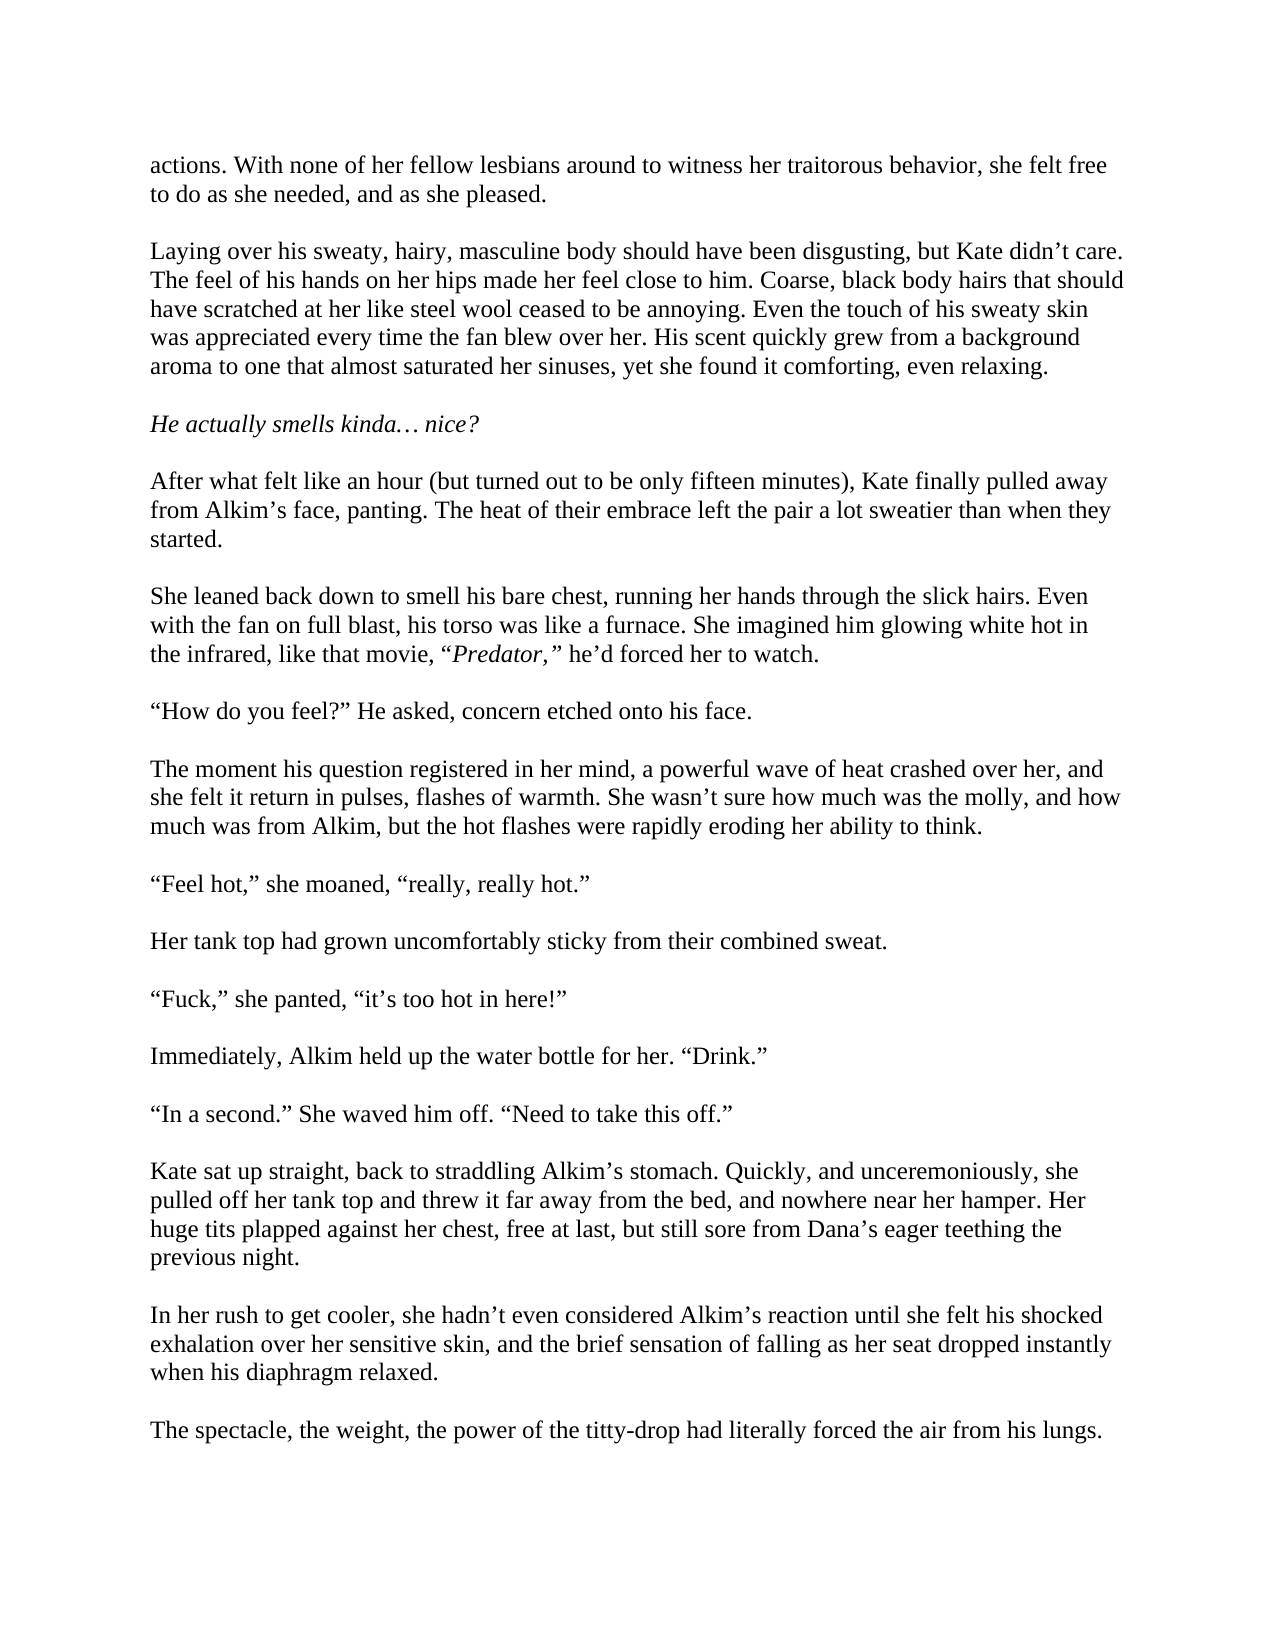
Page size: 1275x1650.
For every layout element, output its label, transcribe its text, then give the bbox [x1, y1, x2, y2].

text Her tank top had grown uncomfortably sticky from their combined sweat. [150, 926, 1125, 955]
text The moment his question registered in her mind, a powerful wave of heat crashed over her, and she felt it return in pulses, flashes of warmth. She wasn’t sure how much was the molly, and how much was from Alkim, but the hot flashes were rapidly eroding her ability to think. [150, 754, 1125, 840]
text In her rush to get cooler, she hadn’t even considered Alkim’s reaction until she felt his shocked exhalation over her sensitive skin, and the brief sensation of falling as her seat dropped instantly when his diaphragm relaxed. [150, 1300, 1125, 1386]
text After what felt like an hour (but turned out to be only fifteen minutes), Kate finally pulled away from Alkim’s face, panting. The heat of their embrace left the pair a lot sweatier than when they started. [150, 466, 1125, 552]
text “In a second.” She waved him off. “Need to take this off.” [150, 1099, 1125, 1127]
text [150, 150, 1125, 207]
text “Fuck,” she panted, “it’s too hot in here!” [150, 984, 1125, 1012]
text Immediately, Alkim held up the water bottle for her. “Drink.” [150, 1041, 1125, 1070]
text “Feel hot,” she moaned, “really, really hot.” [150, 869, 1125, 897]
text Kate sat up straight, back to straddling Alkim’s stomach. Quickly, and unceremoniously, she pulled off her tank top and threw it far away from the bed, and nowhere near her hamper. Her huge tits plapped against her chest, free at last, but still sore from Dana’s eager teething the previous night. [150, 1156, 1125, 1271]
text He actually smells kinda… nice? [150, 409, 1125, 437]
text She leaned back down to smell his bare chest, running her hands through the slick hairs. Even with the fan on full blast, his torso was like a furnace. She imagined him glowing white hot in the infrared, like that movie, “Predator,” he’d forced her to watch. [150, 581, 1125, 667]
text “How do you feel?” He asked, concern etched onto his face. [150, 696, 1125, 725]
text Laying over his sweaty, hairy, masculine body should have been disgusting, but Kate didn’t care. The feel of his hands on her hips made her feel close to him. Coarse, black body hairs that should have scratched at her like steel wool ceased to be annoying. Even the touch of his sweaty skin was appreciated every time the fan blew over her. His scent quickly grew from a background aroma to one that almost saturated her sinuses, yet she found it comforting, even relaxing. [150, 236, 1125, 380]
text The spectacle, the weight, the power of the titty-drop had literally forced the air from his lungs. [150, 1415, 1125, 1444]
